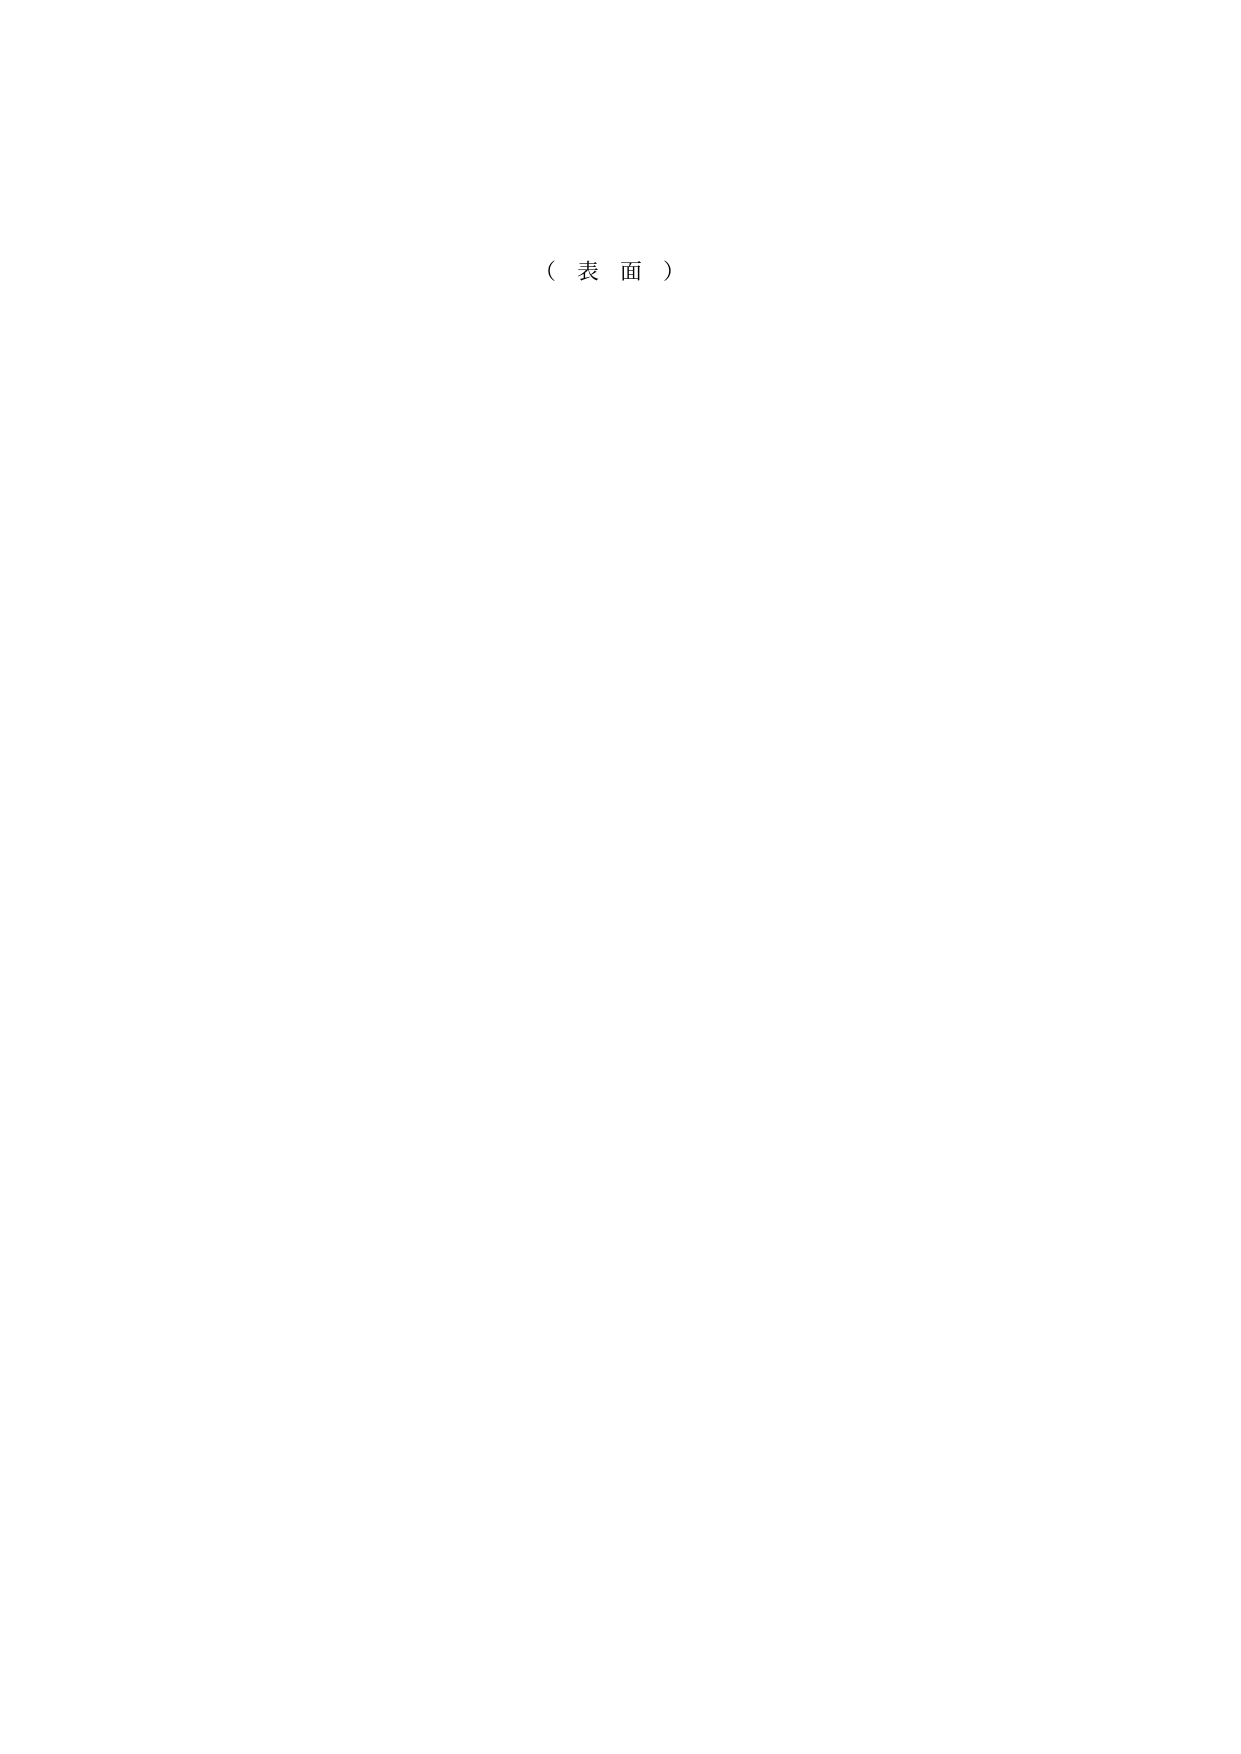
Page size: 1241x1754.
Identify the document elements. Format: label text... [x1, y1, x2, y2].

text （表面） [148, 253, 1092, 287]
